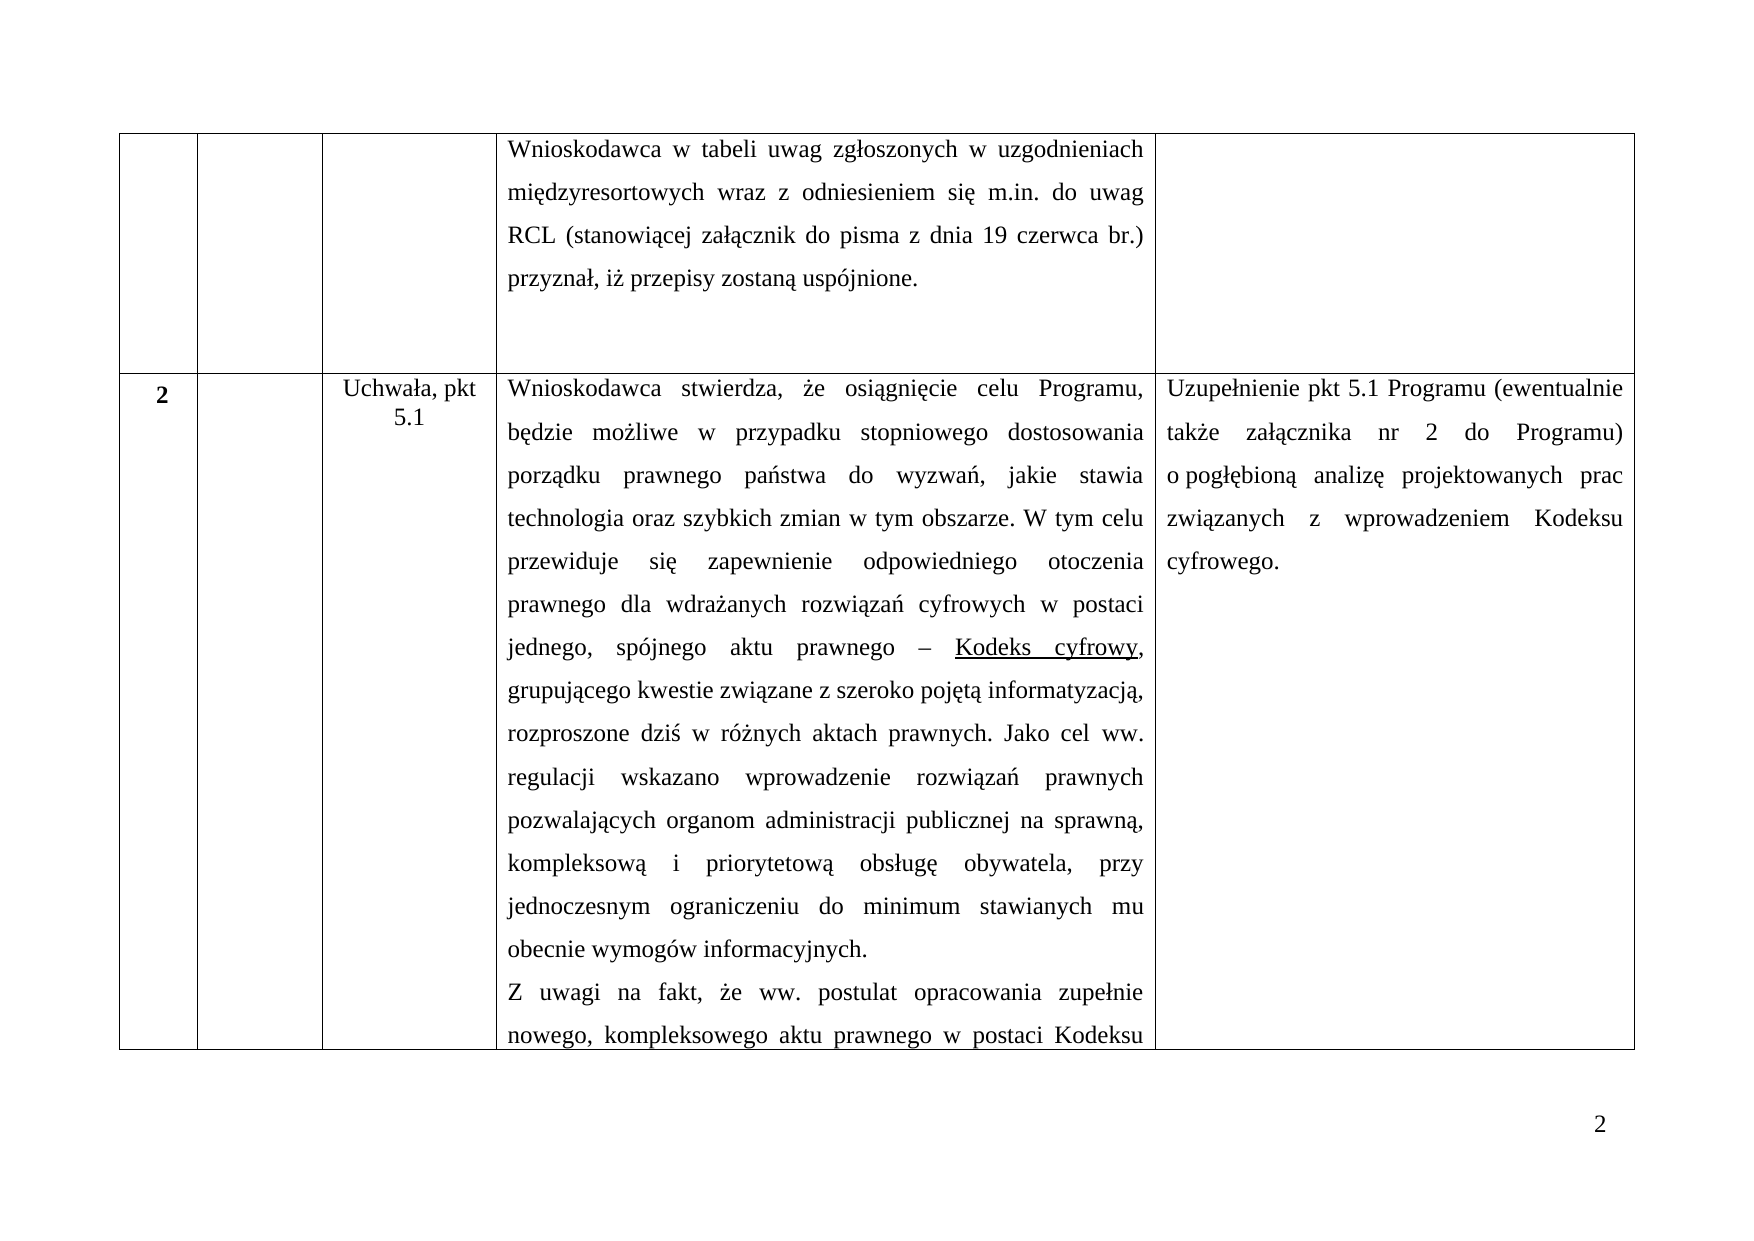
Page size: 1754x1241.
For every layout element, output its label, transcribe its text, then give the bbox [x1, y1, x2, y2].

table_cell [1156, 374, 1634, 1049]
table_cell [497, 134, 1155, 372]
table_cell [120, 374, 197, 1049]
table_cell Uchwała, pkt 5.1 [323, 374, 496, 1049]
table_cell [497, 374, 1155, 1049]
table_cell [120, 134, 197, 372]
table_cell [1156, 134, 1634, 372]
table_cell [198, 374, 322, 1049]
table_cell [198, 134, 322, 372]
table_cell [323, 134, 496, 372]
